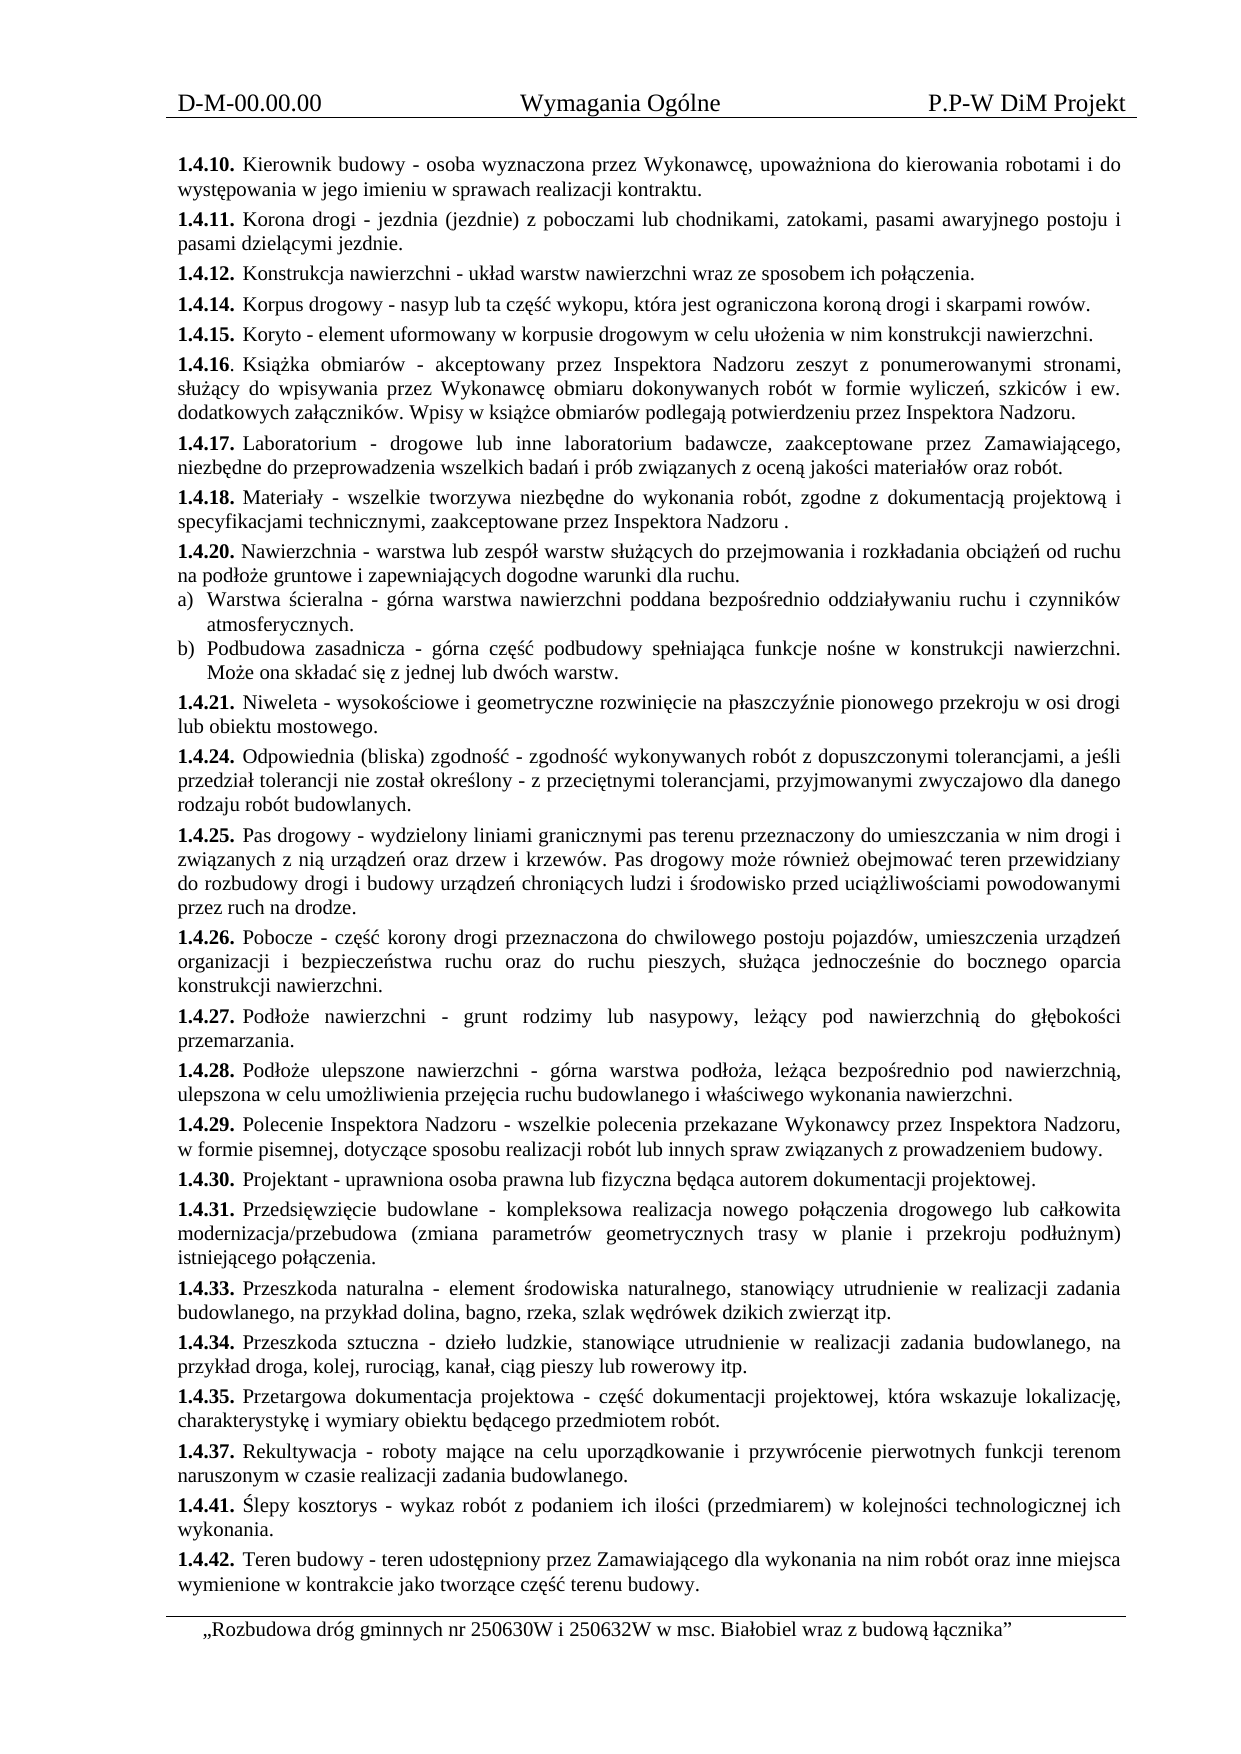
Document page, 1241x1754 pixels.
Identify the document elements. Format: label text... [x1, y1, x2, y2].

text 1.4.31. Przedsięwzięcie budowlane - kompleksowa realizacja nowego połączenia drogowego lub całkowita modernizacja/przebudowa (zmiana parametrów geometrycznych trasy w planie i przekroju podłużnym) istniejącego połączenia. [177, 1197, 1122, 1269]
text 1.4.10. Kierownik budowy - osoba wyznaczona przez Wykonawcę, upoważniona do kierowania robotami i do występowania w jego imieniu w sprawach realizacji kontraktu. [177, 152, 1122, 201]
text 1.4.18. Materiały - wszelkie tworzywa niezbędne do wykonania robót, zgodne z dokumentacją projektową i specyfikacjami technicznymi, zaakceptowane przez Inspektora Nadzoru . [177, 485, 1122, 533]
text 1.4.16. Książka obmiarów - akceptowany przez Inspektora Nadzoru zeszyt z ponumerowanymi stronami, służący do wpisywania przez Wykonawcę obmiaru dokonywanych robót w formie wyliczeń, szkiców i ew. dodatkowych załączników. Wpisy w książce obmiarów podlegają potwierdzeniu przez Inspektora Nadzoru. [177, 352, 1122, 424]
text 1.4.27. Podłoże nawierzchni - grunt rodzimy lub nasypowy, leżący pod nawierzchnią do głębokości przemarzania. [177, 1004, 1122, 1052]
text 1.4.41. Ślepy kosztorys - wykaz robót z podaniem ich ilości (przedmiarem) w kolejności technologicznej ich wykonania. [177, 1493, 1122, 1541]
text 1.4.42. Teren budowy - teren udostępniony przez Zamawiającego dla wykonania na nim robót oraz inne miejsca wymienione w kontrakcie jako tworzące część terenu budowy. [177, 1547, 1122, 1596]
text 1.4.14. Korpus drogowy - nasyp lub ta część wykopu, która jest ograniczona koroną drogi i skarpami rowów. [177, 291, 1122, 316]
list Warstwa ścieralna - górna warstwa nawierzchni poddana bezpośrednio oddziaływaniu ruchu i czynników atmosferycznych. [177, 587, 1122, 636]
text 1.4.21. Niweleta - wysokościowe i geometryczne rozwinięcie na płaszczyźnie pionowego przekroju w osi drogi lub obiektu mostowego. [177, 690, 1122, 738]
text 1.4.20. Nawierzchnia - warstwa lub zespół warstw służących do przejmowania i rozkładania obciążeń od ruchu na podłoże gruntowe i zapewniających dogodne warunki dla ruchu. [177, 539, 1122, 587]
text 1.4.34. Przeszkoda sztuczna - dzieło ludzkie, stanowiące utrudnienie w realizacji zadania budowlanego, na przykład droga, kolej, rurociąg, kanał, ciąg pieszy lub rowerowy itp. [177, 1330, 1122, 1378]
text 1.4.15. Koryto - element uformowany w korpusie drogowym w celu ułożenia w nim konstrukcji nawierzchni. [177, 322, 1122, 346]
text 1.4.28. Podłoże ulepszone nawierzchni - górna warstwa podłoża, leżąca bezpośrednio pod nawierzchnią, ulepszona w celu umożliwienia przejęcia ruchu budowlanego i właściwego wykonania nawierzchni. [177, 1058, 1122, 1106]
text 1.4.29. Polecenie Inspektora Nadzoru - wszelkie polecenia przekazane Wykonawcy przez Inspektora Nadzoru, w formie pisemnej, dotyczące sposobu realizacji robót lub innych spraw związanych z prowadzeniem budowy. [177, 1112, 1122, 1161]
text 1.4.11. Korona drogi - jezdnia (jezdnie) z poboczami lub chodnikami, zatokami, pasami awaryjnego postoju i pasami dzielącymi jezdnie. [177, 207, 1122, 255]
text 1.4.12. Konstrukcja nawierzchni - układ warstw nawierzchni wraz ze sposobem ich połączenia. [177, 261, 1122, 285]
text 1.4.33. Przeszkoda naturalna - element środowiska naturalnego, stanowiący utrudnienie w realizacji zadania budowlanego, na przykład dolina, bagno, rzeka, szlak wędrówek dzikich zwierząt itp. [177, 1276, 1122, 1324]
text 1.4.35. Przetargowa dokumentacja projektowa - część dokumentacji projektowej, która wskazuje lokalizację, charakterystykę i wymiary obiektu będącego przedmiotem robót. [177, 1384, 1122, 1432]
text 1.4.30. Projektant - uprawniona osoba prawna lub fizyczna będąca autorem dokumentacji projektowej. [177, 1167, 1122, 1191]
text 1.4.17. Laboratorium - drogowe lub inne laboratorium badawcze, zaakceptowane przez Zamawiającego, niezbędne do przeprowadzenia wszelkich badań i prób związanych z oceną jakości materiałów oraz robót. [177, 431, 1122, 479]
list Podbudowa zasadnicza - górna część podbudowy spełniająca funkcje nośne w konstrukcji nawierzchni. Może ona składać się z jednej lub dwóch warstw. [177, 636, 1122, 684]
text 1.4.25. Pas drogowy - wydzielony liniami granicznymi pas terenu przeznaczony do umieszczania w nim drogi i związanych z nią urządzeń oraz drzew i krzewów. Pas drogowy może również obejmować teren przewidziany do rozbudowy drogi i budowy urządzeń chroniących ludzi i środowisko przed uciążliwościami powodowanymi przez ruch na drodze. [177, 823, 1122, 919]
text 1.4.26. Pobocze - część korony drogi przeznaczona do chwilowego postoju pojazdów, umieszczenia urządzeń organizacji i bezpieczeństwa ruchu oraz do ruchu pieszych, służąca jednocześnie do bocznego oparcia konstrukcji nawierzchni. [177, 925, 1122, 997]
text 1.4.37. Rekultywacja - roboty mające na celu uporządkowanie i przywrócenie pierwotnych funkcji terenom naruszonym w czasie realizacji zadania budowlanego. [177, 1439, 1122, 1487]
text 1.4.24. Odpowiednia (bliska) zgodność - zgodność wykonywanych robót z dopuszczonymi tolerancjami, a jeśli przedział tolerancji nie został określony - z przeciętnymi tolerancjami, przyjmowanymi zwyczajowo dla danego rodzaju robót budowlanych. [177, 744, 1122, 816]
